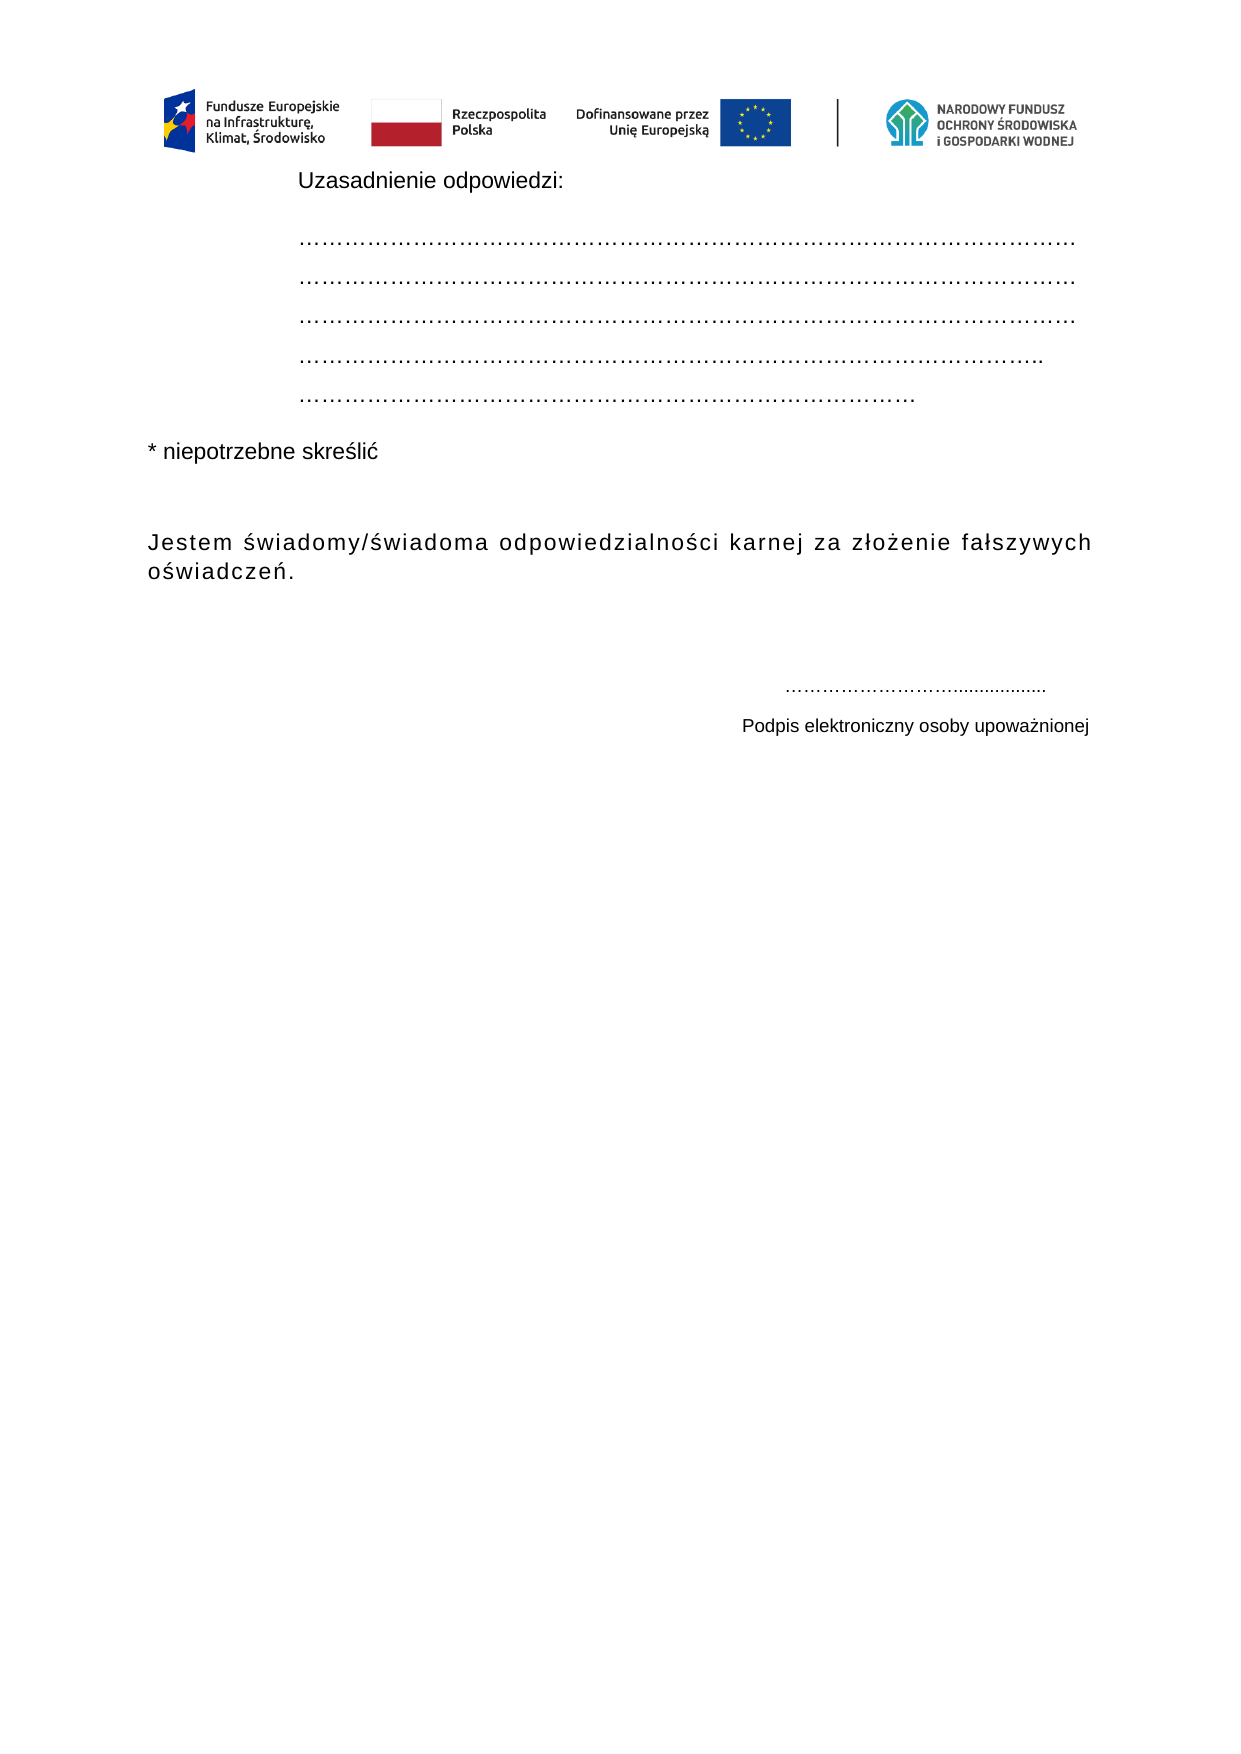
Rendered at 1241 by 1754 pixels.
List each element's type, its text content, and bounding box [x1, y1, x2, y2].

text Podpis elektroniczny osoby upoważnionej [738, 715, 1093, 736]
text ……………………….................. [738, 674, 1093, 696]
text Jestem świadomy/świadoma odpowiedzialności karnej za złożenie fałszywych oświadczeń. [148, 529, 1093, 584]
text ……………………………………………………………………………………………………………………………………………………………………………………………………………………………………………………………………………………………………………………………………………………………………..……………………………………………………………………… [298, 223, 1093, 408]
text Uzasadnienie odpowiedzi: [298, 168, 1093, 194]
picture [147, 73, 1093, 168]
text * niepotrzebne skreślić [148, 438, 1093, 464]
